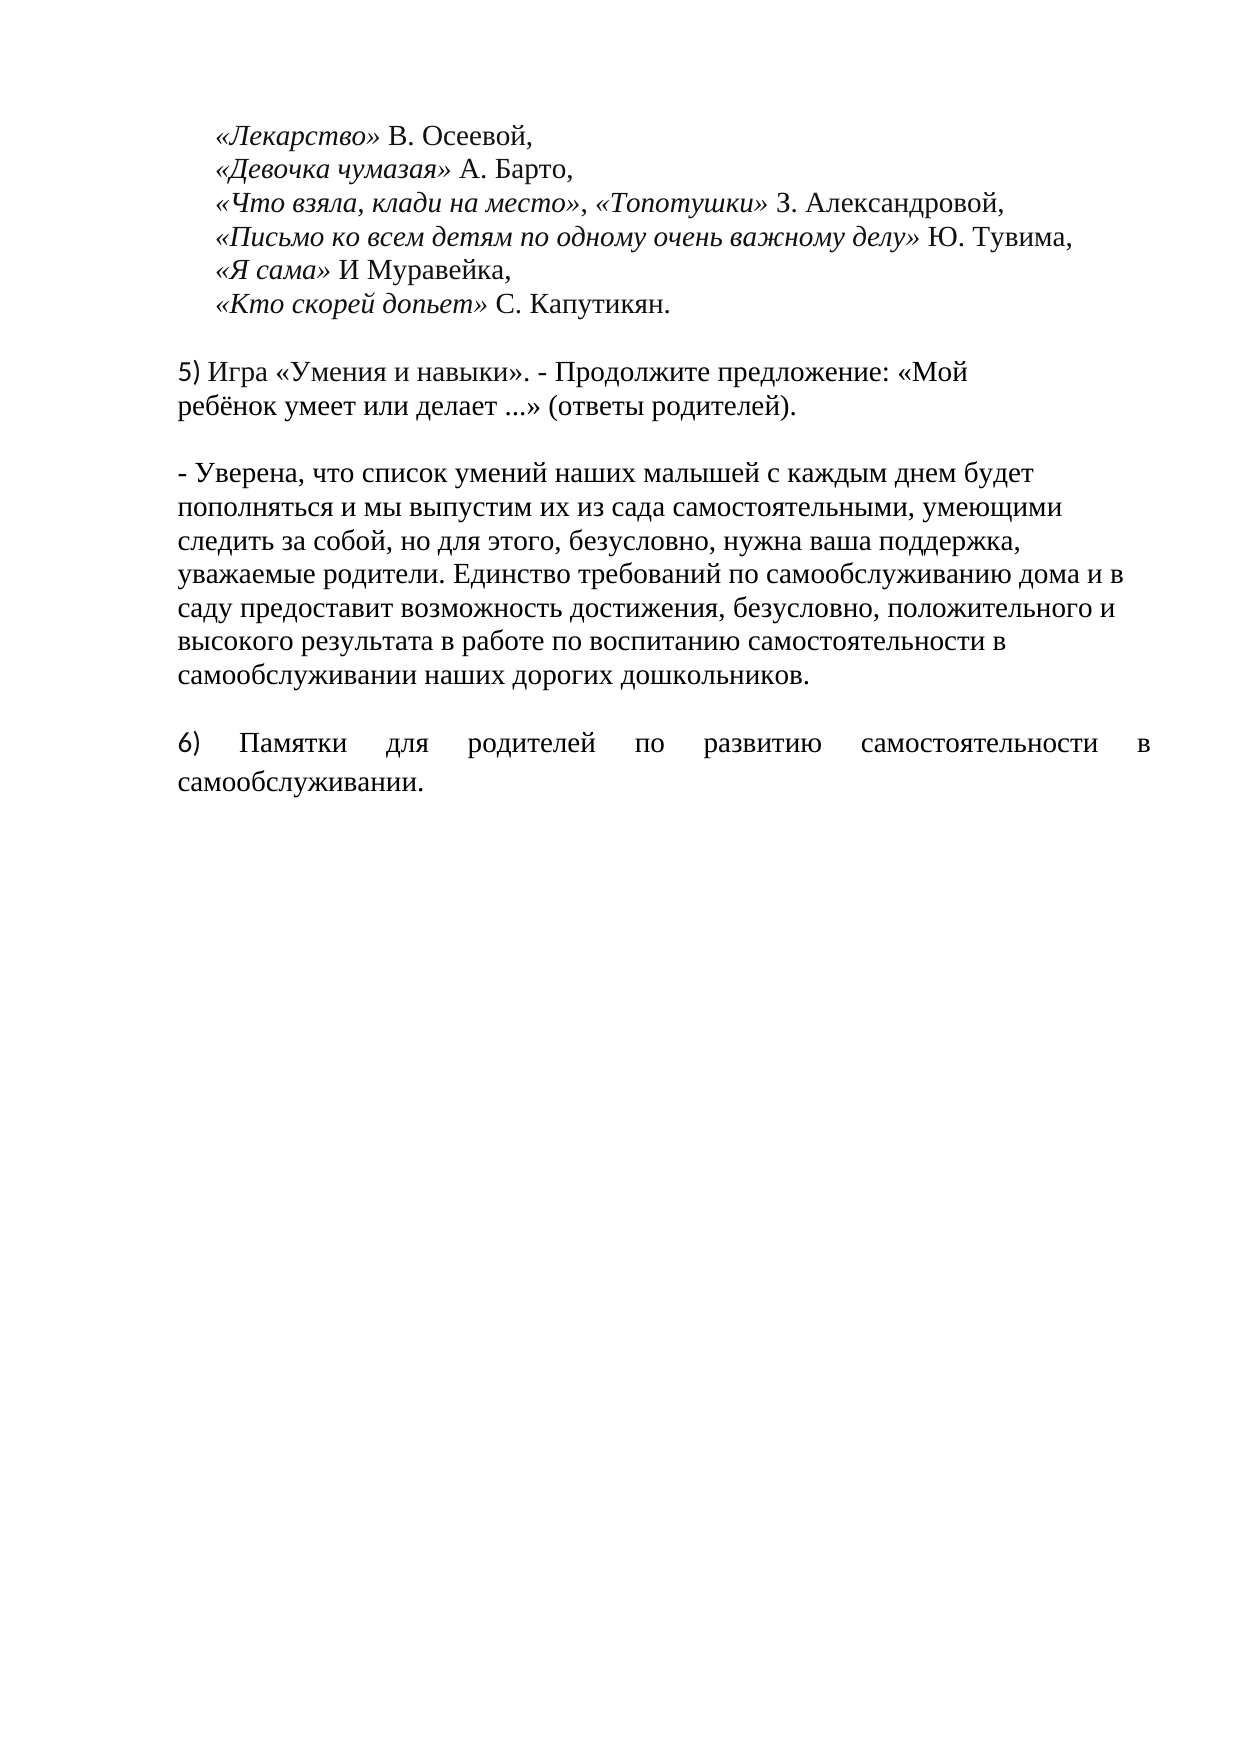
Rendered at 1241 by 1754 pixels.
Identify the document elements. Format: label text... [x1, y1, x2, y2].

text - Уверена, что список умений наших малышей с каждым днем будет [177, 456, 1152, 489]
text 5) Игра «Умения и навыки». - Продолжите предложение: «Мой [177, 353, 1152, 388]
text «Что взяла, клади на место», «Топотушки» З. Александровой, [177, 185, 1152, 219]
text пополняться и мы выпустим их из сада самостоятельными, умеющими [177, 489, 1152, 523]
text «Девочка чумазая» А. Барто, [177, 152, 1152, 185]
text «Я сама» И Муравейка, [177, 252, 1152, 286]
text «Кто скорей допьет» С. Капутикян. [177, 286, 1152, 319]
text «Письмо ко всем детям по одному очень важному делу» Ю. Тувима, [177, 219, 1152, 252]
text 6) Памятки для родителей по развитию самостоятельности в самообслуживании. [177, 724, 1152, 798]
text «Лекарство» В. Осеевой, [177, 118, 1152, 152]
text ребёнок умеет или делает ...» (ответы родителей). [177, 388, 1152, 422]
text следить за собой, но для этого, безусловно, нужна ваша поддержка, уважаемые родители. Единство требований по самообслуживанию дома и в саду предоставит возможность достижения, безусловно, положительного и высокого результата в работе по воспитанию самостоятельности в самообслуживании наших дорогих дошкольников. [177, 523, 1152, 690]
